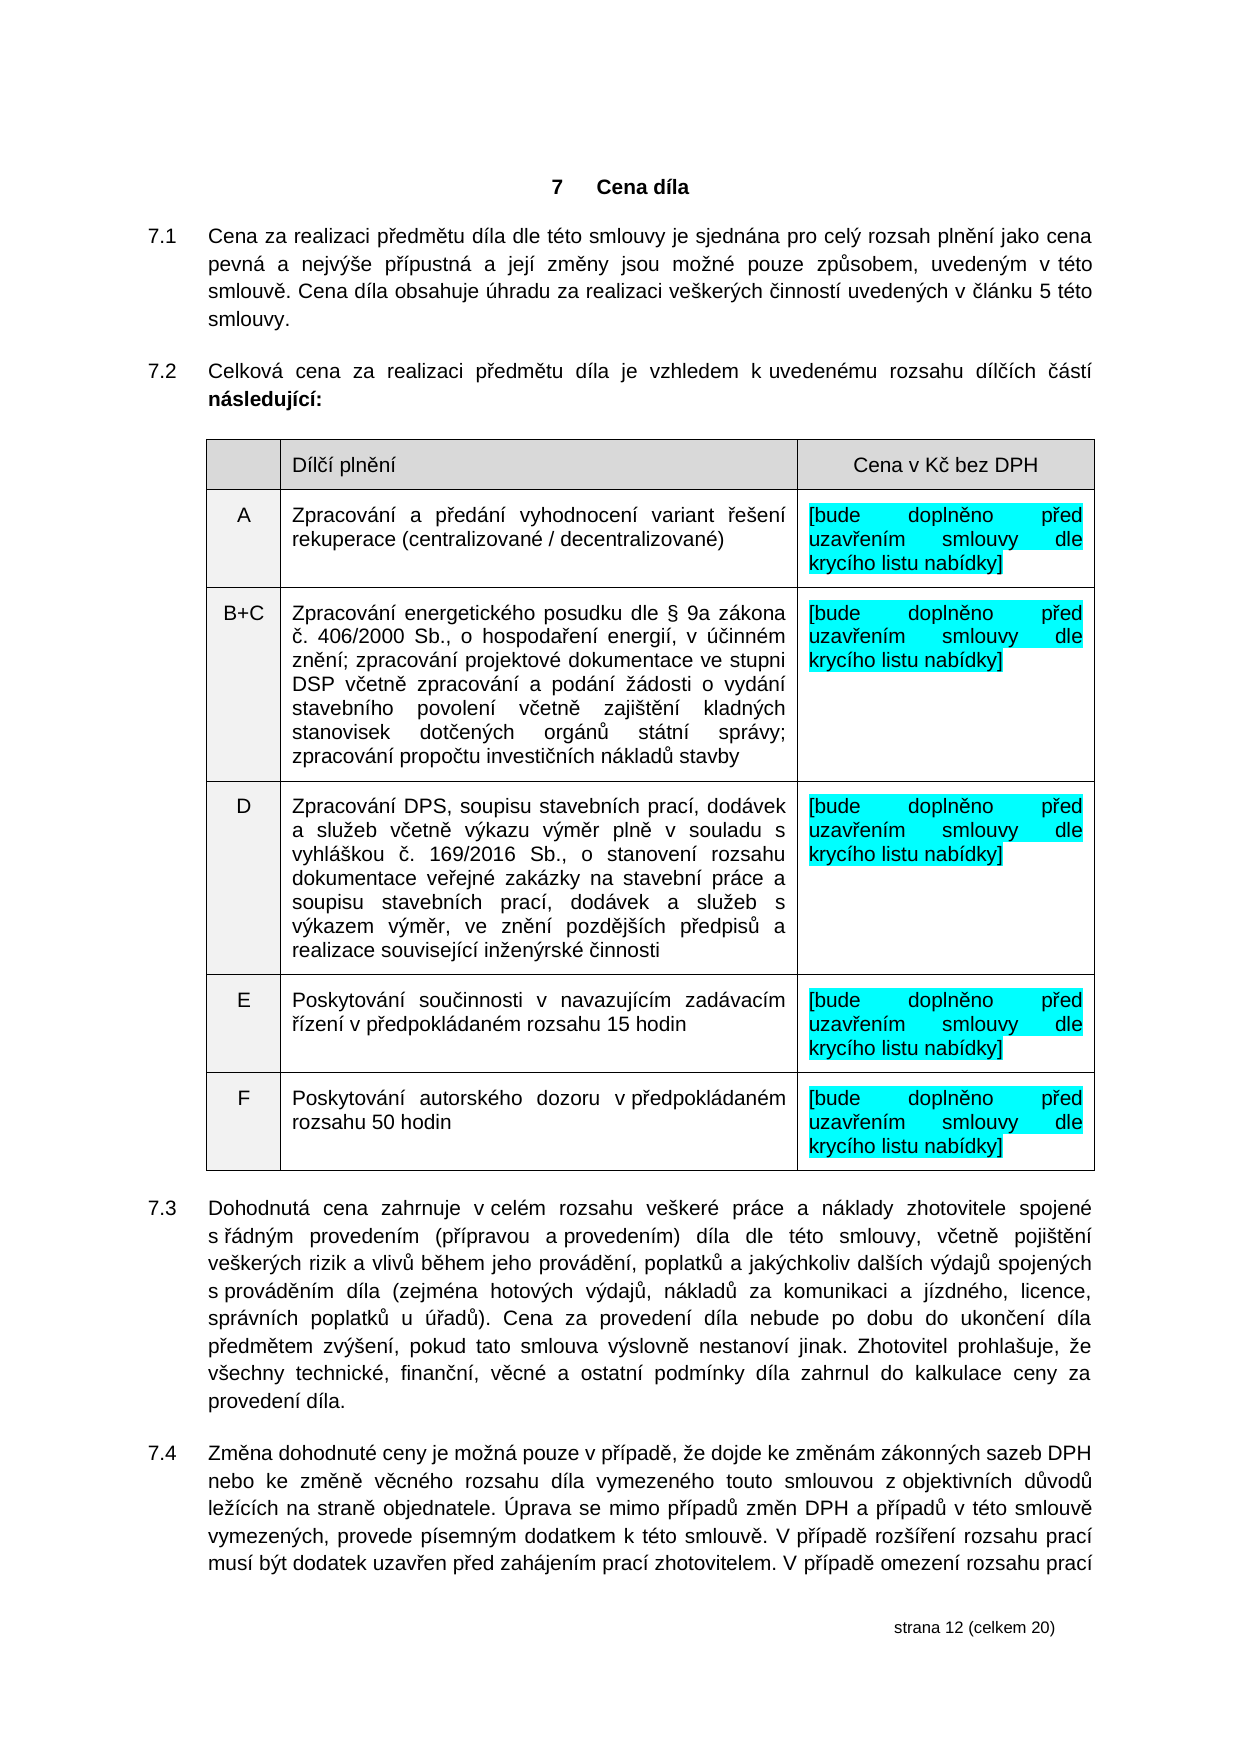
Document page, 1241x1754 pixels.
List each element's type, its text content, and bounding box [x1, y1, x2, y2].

table_cell [bude doplněno před uzavřením smlouvy dle krycího listu nabídky] [798, 1073, 1094, 1170]
table_header Dílčí plnění [281, 440, 797, 489]
subtitle Cena díla [148, 175, 1092, 199]
table_cell Poskytování součinnosti v navazujícím zadávacím řízení v předpokládaném rozsahu 15 hodin [281, 975, 797, 1072]
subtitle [148, 1441, 1092, 1575]
subtitle Cena za realizaci předmětu díla dle této smlouvy je sjednána pro celý rozsah plnění jako cena pevná a nejvýše přípustná a její změny jsou možné pouze způsobem, uvedeným v této smlouvě. Cena díla obsahuje úhradu za realizaci veškerých činností uvedených v článku 5 této smlouvy. [148, 224, 1092, 330]
subtitle Dohodnutá cena zahrnuje v celém rozsahu veškeré práce a náklady zhotovitele spojené s řádným provedením (přípravou a provedením) díla dle této smlouvy, včetně pojištění veškerých rizik a vlivů během jeho provádění, poplatků a jakýchkoliv dalších výdajů spojených s prováděním díla (zejména hotových výdajů, nákladů za komunikaci a jízdného, licence, správních poplatků u úřadů). Cena za provedení díla nebude po dobu do ukončení díla předmětem zvýšení, pokud tato smlouva výslovně nestanoví jinak. Zhotovitel prohlašuje, že všechny technické, finanční, věcné a ostatní podmínky díla zahrnul do kalkulace ceny za provedení díla. [148, 1196, 1092, 1413]
subtitle Celková cena za realizaci předmětu díla je vzhledem k uvedenému rozsahu dílčích částí následující: [148, 359, 1092, 410]
table_cell Poskytování autorského dozoru v předpokládaném rozsahu 50 hodin [281, 1073, 797, 1170]
table_cell D [207, 782, 280, 974]
table_cell [bude doplněno před uzavřením smlouvy dle krycího listu nabídky] [798, 782, 1094, 974]
table_cell F [207, 1073, 280, 1170]
table_cell [bude doplněno před uzavřením smlouvy dle krycího listu nabídky] [798, 588, 1094, 781]
table_cell [bude doplněno před uzavřením smlouvy dle krycího listu nabídky] [798, 975, 1094, 1072]
table_header [207, 440, 280, 489]
table_cell [bude doplněno před uzavřením smlouvy dle krycího listu nabídky] [798, 490, 1094, 587]
table_cell B+C [207, 588, 280, 781]
table_header Cena v Kč bez DPH [798, 440, 1094, 489]
table_cell Zpracování a předání vyhodnocení variant řešení rekuperace (centralizované / decentralizované) [281, 490, 797, 587]
table_cell Zpracování energetického posudku dle § 9a zákona č. 406/2000 Sb., o hospodaření energií, v účinném znění; zpracování projektové dokumentace ve stupni DSP včetně zpracování a podání žádosti o vydání stavebního povolení včetně zajištění kladných stanovisek dotčených orgánů státní správy; zpracování propočtu investičních nákladů stavby [281, 588, 797, 781]
table_cell Zpracování DPS, soupisu stavebních prací, dodávek a služeb včetně výkazu výměr plně v souladu s vyhláškou č. 169/2016 Sb., o stanovení rozsahu dokumentace veřejné zakázky na stavební práce a soupisu stavebních prací, dodávek a služeb s výkazem výměr, ve znění pozdějších předpisů a realizace související inženýrské činnosti [281, 782, 797, 974]
table_cell A [207, 490, 280, 587]
table_cell E [207, 975, 280, 1072]
